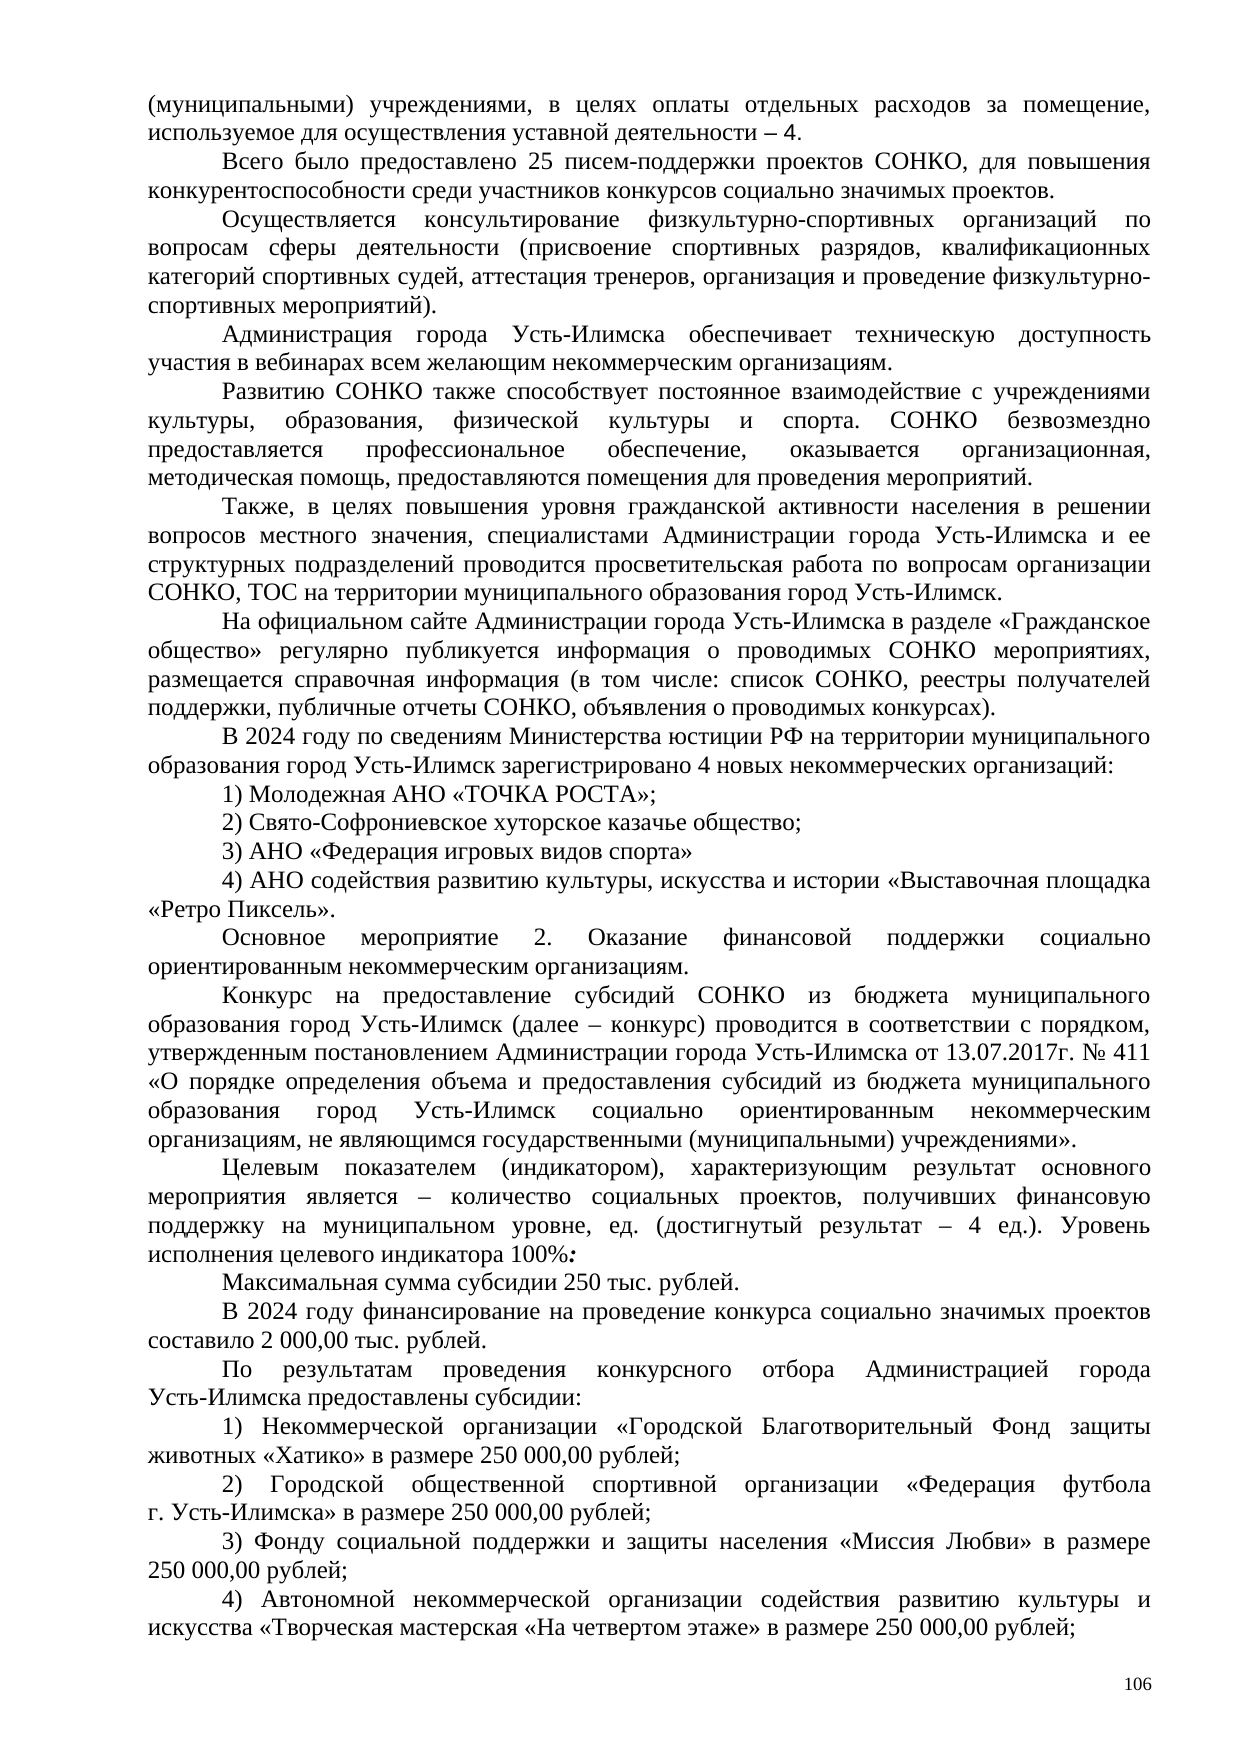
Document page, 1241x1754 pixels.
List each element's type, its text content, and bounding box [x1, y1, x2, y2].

text Осуществляется консультирование физкультурно-спортивных организаций по вопросам сферы деятельности (присвоение спортивных разрядов, квалификационных категорий спортивных судей, аттестация тренеров, организация и проведение физкультурно-спортивных мероприятий). [148, 204, 1152, 319]
text 3) АНО «Федерация игровых видов спорта» [148, 836, 1152, 865]
text 4) Автономной некоммерческой организации содействия развитию культуры и искусства «Творческая мастерская «На четвертом этаже» в размере 250 000,00 рублей; [148, 1584, 1152, 1641]
text 3) Фонду социальной поддержки и защиты населения «Миссия Любви» в размере 250 000,00 рублей; [148, 1526, 1152, 1584]
text Развитию СОНКО также способствует постоянное взаимодействие с учреждениями культуры, образования, физической культуры и спорта. СОНКО безвозмездно предоставляется профессиональное обеспечение, оказывается организационная, методическая помощь, предоставляются помещения для проведения мероприятий. [148, 376, 1152, 491]
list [148, 89, 1152, 146]
text Основное мероприятие 2. Оказание финансовой поддержки социально ориентированным некоммерческим организациям. [148, 922, 1152, 980]
text 2) Городской общественной спортивной организации «Федерация футбола г. Усть-Илимска» в размере 250 000,00 рублей; [148, 1469, 1152, 1526]
text Всего было предоставлено 25 писем-поддержки проектов СОНКО, для повышения конкурентоспособности среди участников конкурсов социально значимых проектов. [148, 146, 1152, 204]
text Конкурс на предоставление субсидий СОНКО из бюджета муниципального образования город Усть-Илимск (далее – конкурс) проводится в соответствии с порядком, утвержденным постановлением Администрации города Усть-Илимска от 13.07.2017г. № 411 «О порядке определения объема и предоставления субсидий из бюджета муниципального образования город Усть-Илимск социально ориентированным некоммерческим организациям, не являющимся государственными (муниципальными) учреждениями». [148, 980, 1152, 1152]
text В 2024 году по сведениям Министерства юстиции РФ на территории муниципального образования город Усть-Илимск зарегистрировано 4 новых некоммерческих организаций: [148, 721, 1152, 779]
text 2) Свято-Софрониевское хуторское казачье общество; [148, 807, 1152, 836]
text 1) Молодежная АНО «ТОЧКА РОСТА»; [148, 779, 1152, 807]
text Администрация города Усть-Илимска обеспечивает техническую доступность участия в вебинарах всем желающим некоммерческим организациям. [148, 319, 1152, 376]
text Максимальная сумма субсидии 250 тыс. рублей. [148, 1267, 1152, 1296]
text Также, в целях повышения уровня гражданской активности населения в решении вопросов местного значения, специалистами Администрации города Усть-Илимска и ее структурных подразделений проводится просветительская работа по вопросам организации СОНКО, ТОС на территории муниципального образования город Усть-Илимск. [148, 491, 1152, 606]
text По результатам проведения конкурсного отбора Администрацией города Усть-Илимска предоставлены субсидии: [148, 1354, 1152, 1411]
text 1) Некоммерческой организации «Городской Благотворительный Фонд защиты животных «Хатико» в размере 250 000,00 рублей; [148, 1411, 1152, 1469]
text На официальном сайте Администрации города Усть-Илимска в разделе «Гражданское общество» регулярно публикуется информация о проводимых СОНКО мероприятиях, размещается справочная информация (в том числе: список СОНКО, реестры получателей поддержки, публичные отчеты СОНКО, объявления о проводимых конкурсах). [148, 606, 1152, 721]
text Целевым показателем (индикатором), характеризующим результат основного мероприятия является – количество социальных проектов, получивших финансовую поддержку на муниципальном уровне, ед. (достигнутый результат – 4 ед.). Уровень исполнения целевого индикатора 100%: [148, 1152, 1152, 1267]
text В 2024 году финансирование на проведение конкурса социально значимых проектов составило 2 000,00 тыс. рублей. [148, 1296, 1152, 1354]
text 4) АНО содействия развитию культуры, искусства и истории «Выставочная площадка «Ретро Пиксель». [148, 865, 1152, 922]
